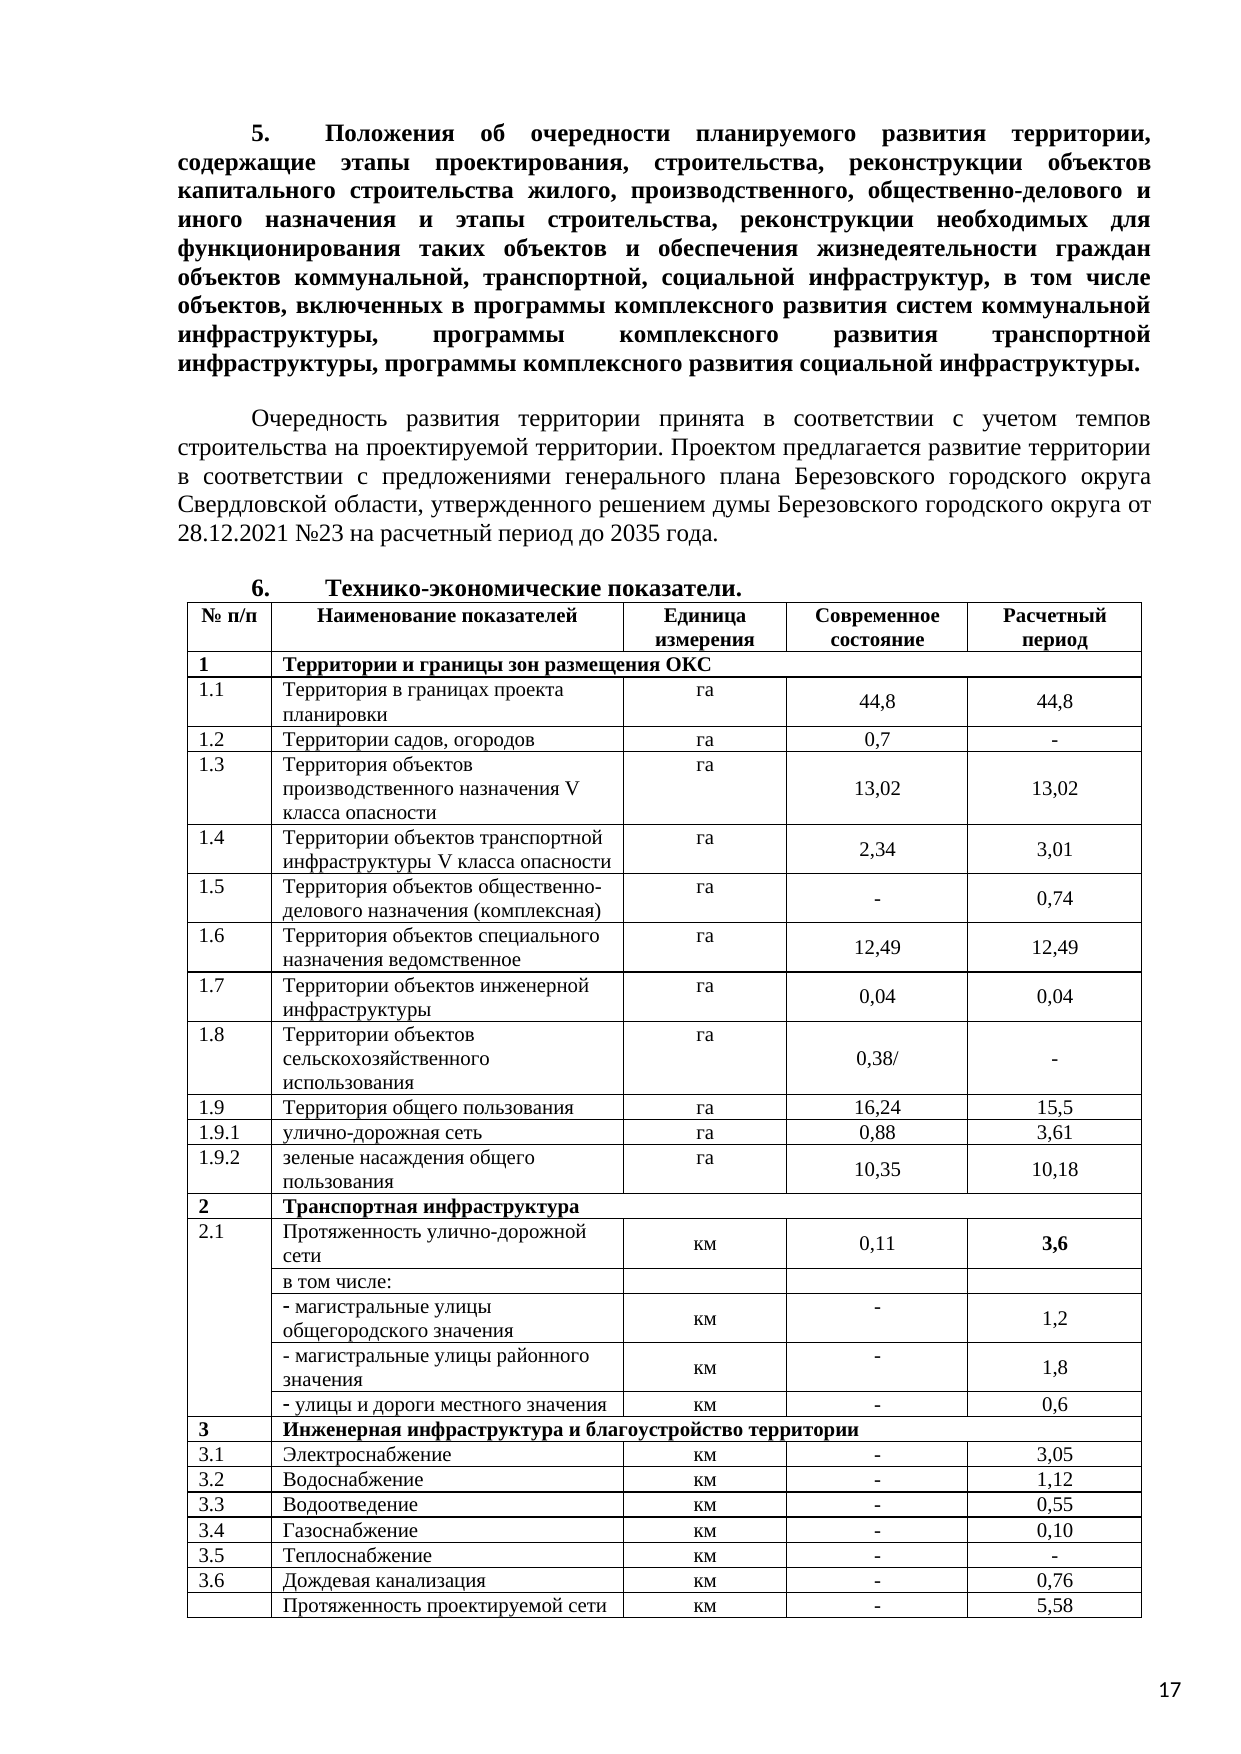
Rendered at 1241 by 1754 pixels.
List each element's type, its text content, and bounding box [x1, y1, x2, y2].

table_header Современное состояние [787, 603, 967, 651]
table_cell км [624, 1392, 786, 1416]
table_cell [624, 1269, 786, 1293]
table_cell Территории и границы зон размещения ОКС [272, 652, 1141, 676]
table_cell 1.8 [188, 1022, 271, 1094]
table_cell Территория объектов специального назначения ведомственное [272, 923, 623, 971]
table_cell км [624, 1442, 786, 1466]
table_cell зеленые насаждения общего пользования [272, 1145, 623, 1193]
table_cell 1,2 [968, 1294, 1141, 1342]
table_cell 3.1 [188, 1442, 271, 1466]
table_cell 1.9 [188, 1095, 271, 1119]
table_header Единица измерения [624, 603, 786, 651]
table_cell улично-дорожная сеть [272, 1120, 623, 1144]
table_cell Территория объектов общественно-делового назначения (комплексная) [272, 874, 623, 922]
table_cell га [624, 678, 786, 726]
list Положения об очередности планируемого развития территории, содержащие этапы проектирования, строительства, реконструкции объектов капитального строительства жилого, производственного, общественно-делового и иного назначения и этапы строительства, реконструкции необходимых для функционирования таких объектов и обеспечения жизнедеятельности граждан объектов коммунальной, транспортной, социальной инфраструктур, в том числе объектов, включенных в программы комплексного развития систем коммунальной инфраструктуры, программы комплексного развития транспортной инфраструктуры, программы комплексного развития социальной инфраструктуры. [177, 118, 1152, 377]
table_cell км [624, 1343, 786, 1391]
table_cell га [624, 752, 786, 824]
table_cell 2,34 [787, 825, 967, 873]
table_cell 3.4 [188, 1518, 271, 1542]
table_cell 2 [188, 1194, 271, 1218]
table_cell 13,02 [787, 752, 967, 824]
table_cell га [624, 874, 786, 922]
table_cell га [624, 1120, 786, 1144]
table_cell 0,04 [968, 973, 1141, 1021]
table_cell [968, 1269, 1141, 1293]
table_cell 0,6 [968, 1392, 1141, 1416]
table_cell Транспортная инфраструктура [272, 1194, 1141, 1218]
table_cell Дождевая канализация [272, 1568, 623, 1592]
table_cell улицы и дороги местного значения [272, 1392, 623, 1416]
table_cell - [787, 874, 967, 922]
table_header № п/п [188, 603, 271, 651]
table_cell 1.3 [188, 752, 271, 824]
table_cell Газоснабжение [272, 1518, 623, 1542]
table_cell га [624, 825, 786, 873]
table_cell 3.6 [188, 1568, 271, 1592]
table_cell [188, 1593, 271, 1617]
table_cell км [624, 1219, 786, 1267]
table_cell км [624, 1493, 786, 1516]
table_cell 0,11 [787, 1219, 967, 1267]
table_cell - [787, 1568, 967, 1592]
table_cell - [787, 1518, 967, 1542]
table_cell Электроснабжение [272, 1442, 623, 1466]
table_cell км [624, 1543, 786, 1567]
table_cell 3,05 [968, 1442, 1141, 1466]
table_cell - [787, 1493, 967, 1516]
table_cell 0,55 [968, 1493, 1141, 1516]
table_cell 1.5 [188, 874, 271, 922]
table_cell 2.1 [188, 1219, 271, 1416]
table_cell 0,04 [787, 973, 967, 1021]
table_cell Водоснабжение [272, 1467, 623, 1491]
table_cell 3.2 [188, 1467, 271, 1491]
table_cell км [624, 1294, 786, 1342]
table_cell Территория в границах проекта планировки [272, 678, 623, 726]
table_cell га [624, 727, 786, 751]
table_cell Теплоснабжение [272, 1543, 623, 1567]
table_cell Территории объектов инженерной инфраструктуры [272, 973, 623, 1021]
table_cell - [787, 1593, 967, 1617]
table_cell 10,35 [787, 1145, 967, 1193]
table_cell магистральные улицы общегородского значения [272, 1294, 623, 1342]
table_cell 5,58 [968, 1593, 1141, 1617]
table_cell - [787, 1343, 967, 1391]
table_cell 12,49 [787, 923, 967, 971]
table_cell га [624, 1145, 786, 1193]
table_cell 3.3 [188, 1493, 271, 1516]
table_cell Протяженность проектируемой сети [272, 1593, 623, 1617]
table_cell 16,24 [787, 1095, 967, 1119]
table_cell 0,10 [968, 1518, 1141, 1542]
table_cell 0,76 [968, 1568, 1141, 1592]
table_cell 0,88 [787, 1120, 967, 1144]
table_cell 44,8 [968, 678, 1141, 726]
table_cell 1.1 [188, 678, 271, 726]
table_cell в том числе: [272, 1269, 623, 1293]
table_header Наименование показателей [272, 603, 623, 651]
table_cell 44,8 [787, 678, 967, 726]
table_cell 3 [188, 1417, 271, 1441]
table_cell га [624, 1022, 786, 1094]
table_cell 1.7 [188, 973, 271, 1021]
table_cell 1,8 [968, 1343, 1141, 1391]
table_cell 1 [188, 652, 271, 676]
table_cell 13,02 [968, 752, 1141, 824]
table_header Расчетный период [968, 603, 1141, 651]
table_cell Инженерная инфраструктура и благоустройство территории [272, 1417, 1141, 1441]
table_cell 10,18 [968, 1145, 1141, 1193]
table_cell Территория объектов производственного назначения V класса опасности [272, 752, 623, 824]
table_cell 3,01 [968, 825, 1141, 873]
table_cell 0,74 [968, 874, 1141, 922]
table_cell - магистральные улицы районного значения [272, 1343, 623, 1391]
table_cell - [787, 1442, 967, 1466]
table_cell 1.9.1 [188, 1120, 271, 1144]
table_cell 1.4 [188, 825, 271, 873]
table_cell га [624, 923, 786, 971]
table_cell 3,61 [968, 1120, 1141, 1144]
table_cell Территории объектов транспортной инфраструктуры V класса опасности [272, 825, 623, 873]
table_cell 3,6 [968, 1219, 1141, 1267]
table_cell 1.9.2 [188, 1145, 271, 1193]
table_cell Водоотведение [272, 1493, 623, 1516]
table_cell 1,12 [968, 1467, 1141, 1491]
table_cell - [968, 727, 1141, 751]
table_cell км [624, 1518, 786, 1542]
table_cell км [624, 1568, 786, 1592]
table_cell 15,5 [968, 1095, 1141, 1119]
table_cell - [968, 1543, 1141, 1567]
table_cell 1.6 [188, 923, 271, 971]
table_cell Территории садов, огородов [272, 727, 623, 751]
table_cell 3.5 [188, 1543, 271, 1567]
table_cell - [968, 1022, 1141, 1094]
table_cell [787, 1269, 967, 1293]
table_cell га [624, 973, 786, 1021]
table_cell Протяженность улично-дорожной сети [272, 1219, 623, 1267]
table_cell Территории объектов сельскохозяйственного использования [272, 1022, 623, 1094]
table_cell 1.2 [188, 727, 271, 751]
table_cell 12,49 [968, 923, 1141, 971]
table_cell км [624, 1467, 786, 1491]
text Очередность развития территории принята в соответствии с учетом темпов строительства на проектируемой территории. Проектом предлагается развитие территории в соответствии с предложениями генерального плана Березовского городского округа Свердловской области, утвержденного решением думы Березовского городского округа от 28.12.2021 №23 на расчетный период до 2035 года. [177, 403, 1152, 547]
table_cell - [787, 1543, 967, 1567]
table_cell - [787, 1392, 967, 1416]
table_cell 0,38/ [787, 1022, 967, 1094]
table_cell км [624, 1593, 786, 1617]
table_cell Территория общего пользования [272, 1095, 623, 1119]
table_cell - [787, 1467, 967, 1491]
table_cell 0,7 [787, 727, 967, 751]
table_cell га [624, 1095, 786, 1119]
list Технико-экономические показатели. [177, 573, 1152, 602]
table_cell - [787, 1294, 967, 1342]
